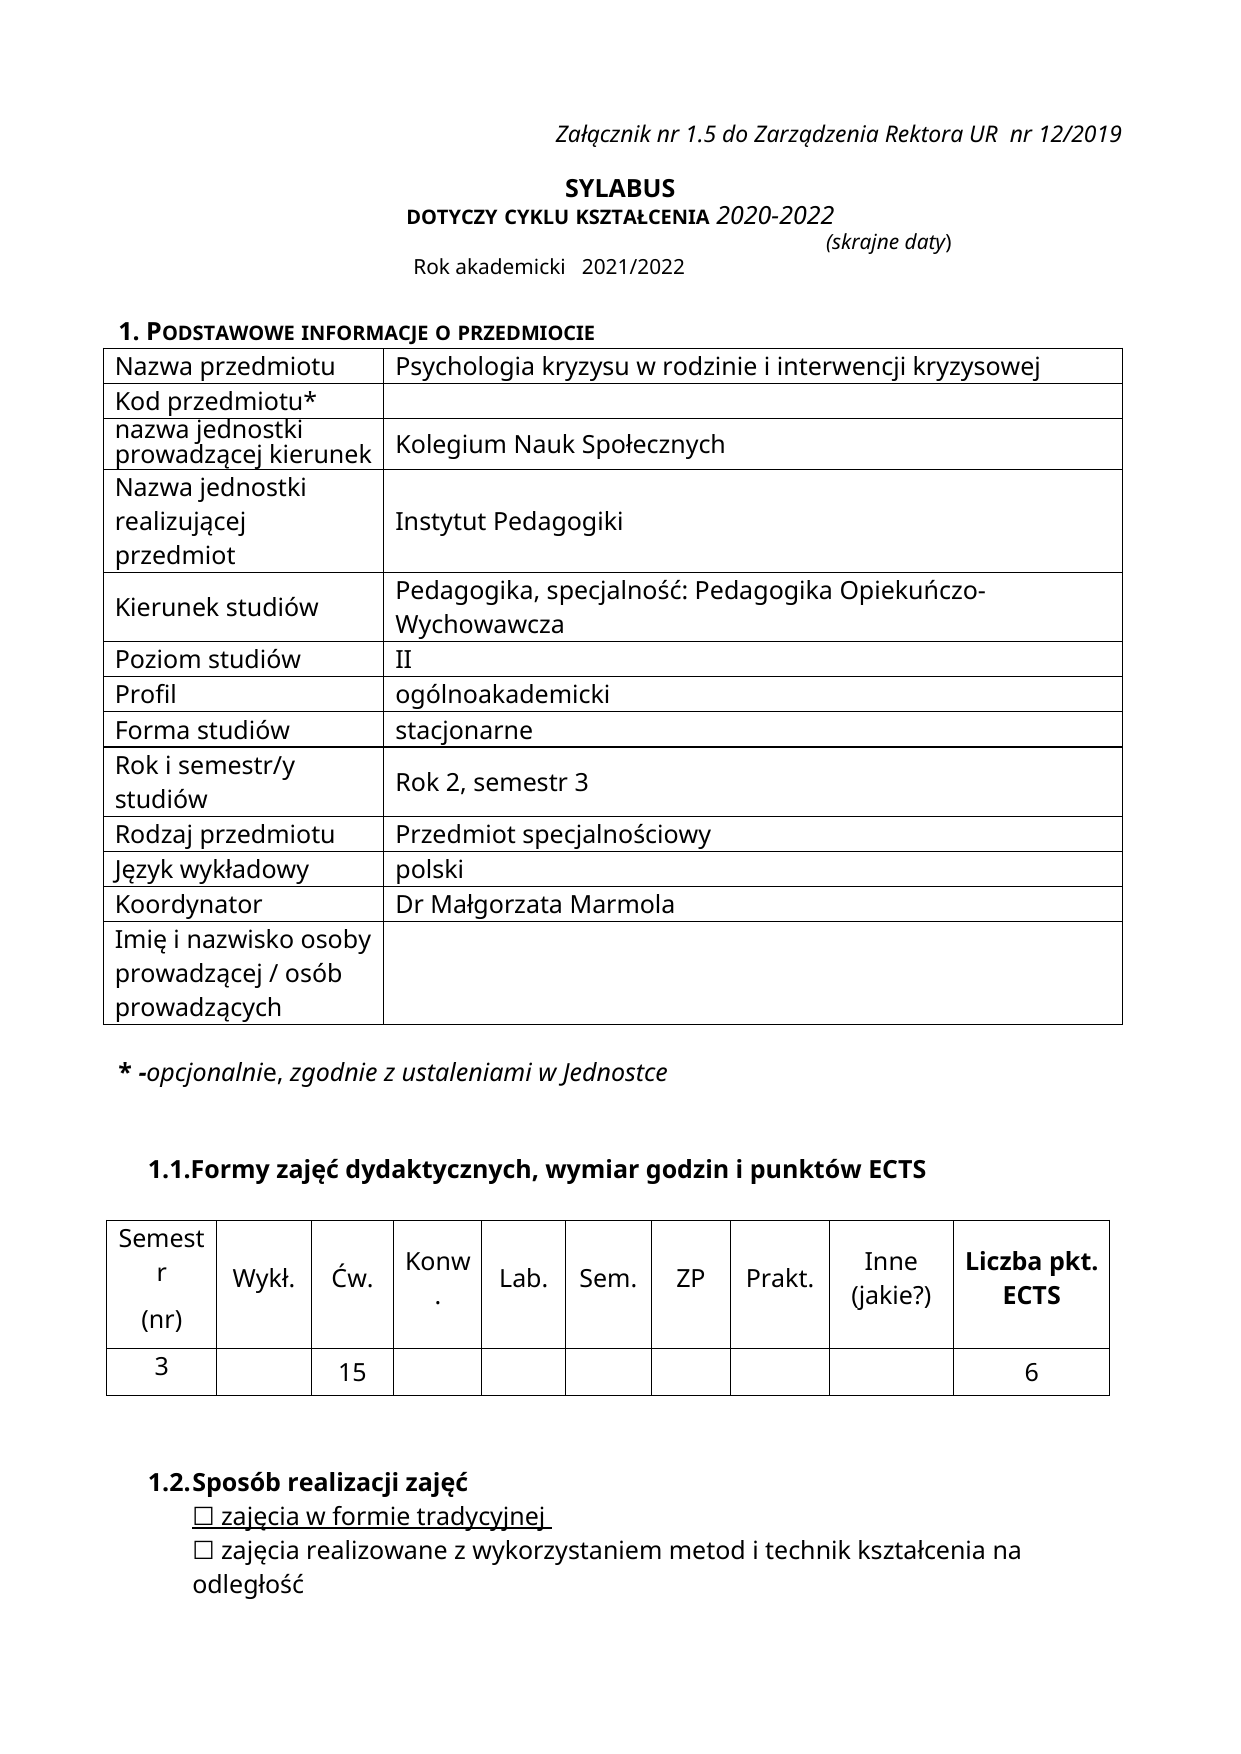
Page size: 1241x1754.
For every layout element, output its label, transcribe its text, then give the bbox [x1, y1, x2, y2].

text * -opcjonalnie, zgodnie z ustaleniami w Jednostce [118, 1054, 1122, 1088]
table_cell [384, 384, 1122, 418]
table_header Wykł. [217, 1221, 311, 1348]
text 1.1.Formy zajęć dydaktycznych, wymiar godzin i punktów ECTS [148, 1152, 1122, 1186]
table_cell Poziom studiów [104, 642, 383, 676]
table_cell [731, 1349, 829, 1395]
table_header Prakt. [731, 1221, 829, 1348]
table_cell 15 [312, 1349, 393, 1395]
text (skrajne daty) [118, 229, 1122, 254]
table_cell II [384, 642, 1122, 676]
table_cell Profil [104, 677, 383, 711]
text 1. Podstawowe informacje o przedmiocie [118, 313, 1122, 347]
table_cell [482, 1349, 565, 1395]
table_header Inne (jakie?) [830, 1221, 953, 1348]
text SYLABUS [118, 170, 1122, 204]
table_cell [830, 1349, 953, 1395]
table_cell [566, 1349, 651, 1395]
table_cell Kolegium Nauk Społecznych [384, 419, 1122, 469]
table_cell Przedmiot specjalnościowy [384, 817, 1122, 851]
text 1.2. Sposób realizacji zajęć [148, 1464, 1122, 1498]
text Rok akademicki 2021/2022 [118, 254, 1122, 279]
table_header Nazwa przedmiotu [104, 349, 383, 382]
table_header Semestr (nr) [107, 1221, 216, 1348]
table_cell polski [384, 852, 1122, 886]
table_header ZP [652, 1221, 730, 1348]
table_cell Język wykładowy [104, 852, 383, 886]
table_cell nazwa jednostki prowadzącej kierunek [104, 419, 383, 469]
table_cell [384, 922, 1122, 1024]
table_cell stacjonarne [384, 712, 1122, 746]
table_cell Rok 2, semestr 3 [384, 748, 1122, 816]
table_cell Kod przedmiotu* [104, 384, 383, 418]
table_header Sem. [566, 1221, 651, 1348]
table_cell [394, 1349, 481, 1395]
table_header Psychologia kryzysu w rodzinie i interwencji kryzysowej [384, 349, 1122, 382]
table_cell Instytut Pedagogiki [384, 470, 1122, 572]
table_header Liczba pkt. ECTS [954, 1221, 1109, 1348]
table_cell Rodzaj przedmiotu [104, 817, 383, 851]
text ☐ zajęcia realizowane z wykorzystaniem metod i technik kształcenia na odległość [192, 1532, 1122, 1601]
table_cell Nazwa jednostki realizującej przedmiot [104, 470, 383, 572]
table_cell Rok i semestr/y studiów [104, 748, 383, 816]
table_cell Forma studiów [104, 712, 383, 746]
text Załącznik nr 1.5 do Zarządzenia Rektora UR nr 12/2019 [118, 118, 1122, 149]
table_cell [217, 1349, 311, 1395]
table_cell ogólnoakademicki [384, 677, 1122, 711]
table_header Ćw. [312, 1221, 393, 1348]
table_cell Dr Małgorzata Marmola [384, 887, 1122, 921]
table_cell Imię i nazwisko osoby prowadzącej / osób prowadzących [104, 922, 383, 1024]
table_cell Pedagogika, specjalność: Pedagogika Opiekuńczo-Wychowawcza [384, 573, 1122, 641]
text ☐ zajęcia w formie tradycyjnej [192, 1498, 1122, 1532]
table_cell 3 [107, 1349, 216, 1395]
table_cell Koordynator [104, 887, 383, 921]
table_cell 6 [954, 1349, 1109, 1395]
text dotyczy cyklu kształcenia 2020-2022 [118, 204, 1122, 229]
table_header Lab. [482, 1221, 565, 1348]
table_header Konw. [394, 1221, 481, 1348]
table_cell Kierunek studiów [104, 573, 383, 641]
table_cell [652, 1349, 730, 1395]
